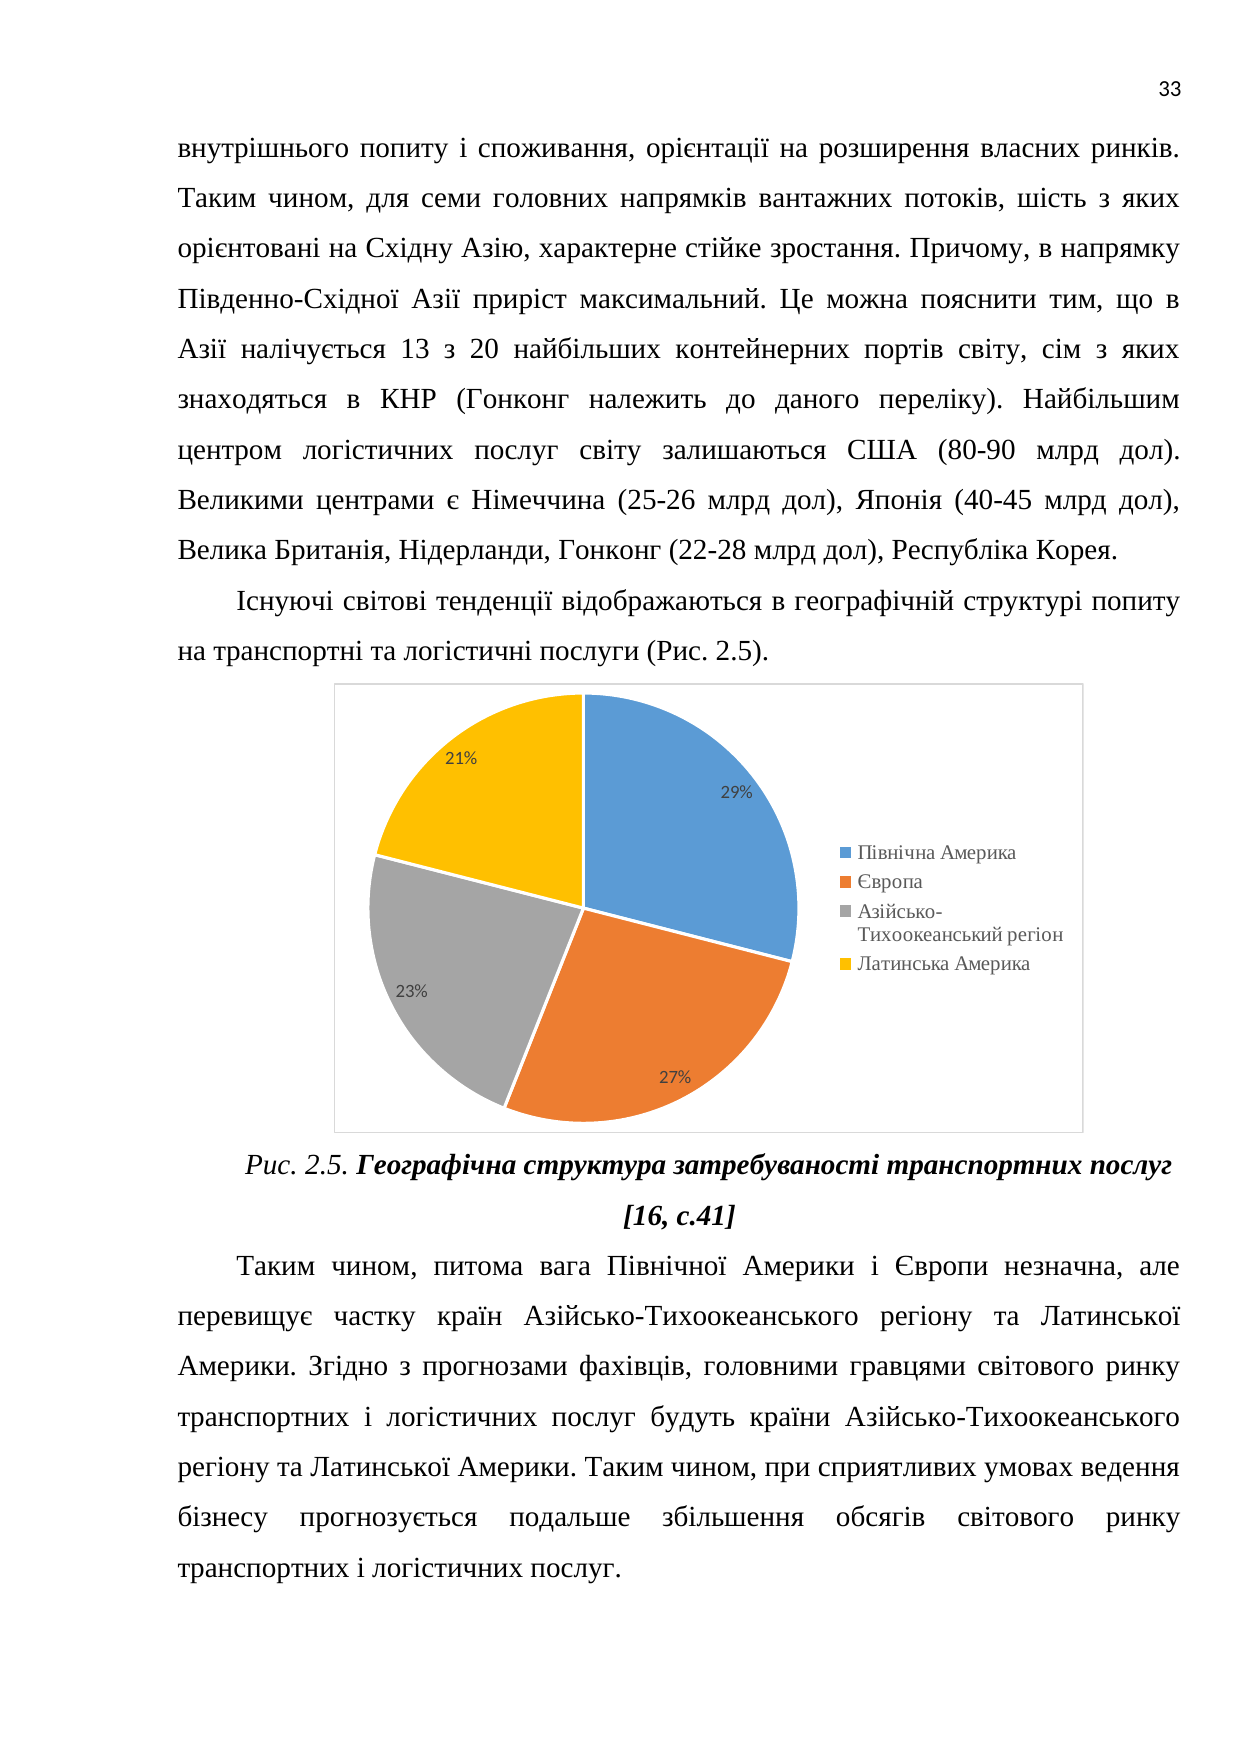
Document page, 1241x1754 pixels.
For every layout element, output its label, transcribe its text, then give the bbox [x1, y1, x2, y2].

text Існуючі світові тенденції відображаються в географічній структурі попиту на транспортні та логістичні послуги (Рис. 2.5). [177, 583, 1181, 667]
text Рис. 2.5. Географічна структура затребуваності транспортних послуг [16, с.41] [177, 1147, 1181, 1231]
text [177, 130, 1181, 566]
text Таким чином, питома вага Північної Америки і Європи незначна, але перевищує частку країн Азійсько-Тихоокеанського регіону та Латинської Америки. Згідно з прогнозами фахівців, головними гравцями світового ринку транспортних і логістичних послуг будуть країни Азійсько-Тихоокеанського регіону та Латинської Америки. Таким чином, при сприятливих умовах ведення бізнесу прогнозується подальше збільшення обсягів світового ринку транспортних і логістичних послуг. [177, 1248, 1181, 1583]
